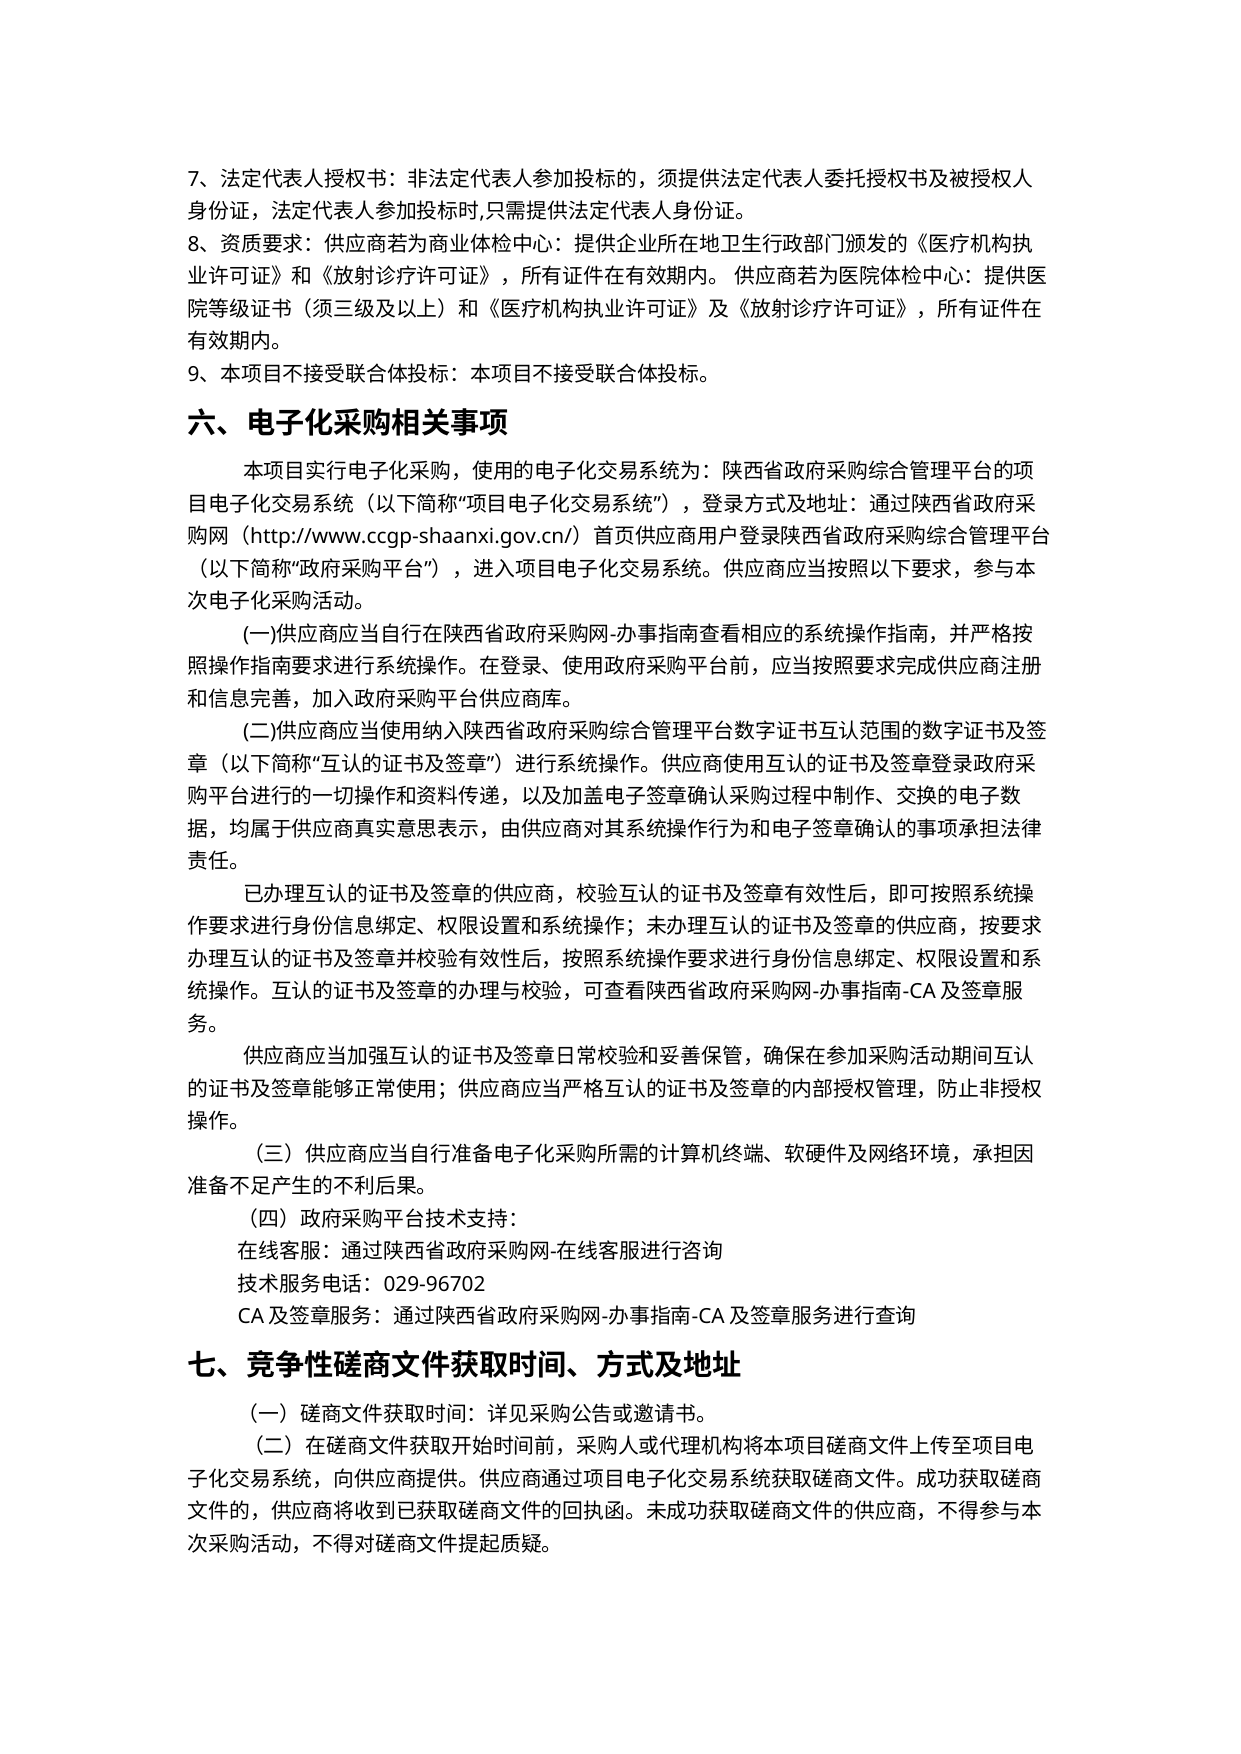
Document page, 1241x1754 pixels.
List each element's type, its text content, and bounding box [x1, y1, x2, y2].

text （三）供应商应当自行准备电子化采购所需的计算机终端、软硬件及网络环境，承担因准备不足产生的不利后果。 [187, 1137, 1053, 1202]
text 七、竞争性磋商文件获取时间、方式及地址 [187, 1332, 1053, 1397]
text （一）磋商文件获取时间：详见采购公告或邀请书。 [187, 1397, 1053, 1429]
text 六、电子化采购相关事项 [187, 389, 1053, 454]
text CA及签章服务：通过陕西省政府采购网-办事指南-CA及签章服务进行查询 [187, 1299, 1053, 1332]
text 技术服务电话：029-96702 [187, 1267, 1053, 1299]
text 7、法定代表人授权书：非法定代表人参加投标的，须提供法定代表人委托授权书及被授权人身份证，法定代表人参加投标时,只需提供法定代表人身份证。 [187, 162, 1053, 227]
text 9、本项目不接受联合体投标：本项目不接受联合体投标。 [187, 357, 1053, 389]
text 已办理互认的证书及签章的供应商，校验互认的证书及签章有效性后，即可按照系统操作要求进行身份信息绑定、权限设置和系统操作；未办理互认的证书及签章的供应商，按要求办理互认的证书及签章并校验有效性后，按照系统操作要求进行身份信息绑定、权限设置和系统操作。互认的证书及签章的办理与校验，可查看陕西省政府采购网-办事指南-CA及签章服务。 [187, 877, 1053, 1039]
text 本项目实行电子化采购，使用的电子化交易系统为：陕西省政府采购综合管理平台的项目电子化交易系统（以下简称“项目电子化交易系统”），登录方式及地址：通过陕西省政府采购网（http://www.ccgp-shaanxi.gov.cn/）首页供应商用户登录陕西省政府采购综合管理平台（以下简称“政府采购平台”），进入项目电子化交易系统。供应商应当按照以下要求，参与本次电子化采购活动。 [187, 454, 1053, 617]
text (一)供应商应当自行在陕西省政府采购网-办事指南查看相应的系统操作指南，并严格按照操作指南要求进行系统操作。在登录、使用政府采购平台前，应当按照要求完成供应商注册和信息完善，加入政府采购平台供应商库。 [187, 617, 1053, 714]
text 供应商应当加强互认的证书及签章日常校验和妥善保管，确保在参加采购活动期间互认的证书及签章能够正常使用；供应商应当严格互认的证书及签章的内部授权管理，防止非授权操作。 [187, 1039, 1053, 1137]
text （四）政府采购平台技术支持： [187, 1202, 1053, 1234]
text （二）在磋商文件获取开始时间前，采购人或代理机构将本项目磋商文件上传至项目电子化交易系统，向供应商提供。供应商通过项目电子化交易系统获取磋商文件。成功获取磋商文件的，供应商将收到已获取磋商文件的回执函。未成功获取磋商文件的供应商，不得参与本次采购活动，不得对磋商文件提起质疑。 [187, 1429, 1053, 1559]
text (二)供应商应当使用纳入陕西省政府采购综合管理平台数字证书互认范围的数字证书及签章（以下简称“互认的证书及签章”）进行系统操作。供应商使用互认的证书及签章登录政府采购平台进行的一切操作和资料传递，以及加盖电子签章确认采购过程中制作、交换的电子数据，均属于供应商真实意思表示，由供应商对其系统操作行为和电子签章确认的事项承担法律责任。 [187, 714, 1053, 877]
text 8、资质要求：供应商若为商业体检中心：提供企业所在地卫生行政部门颁发的《医疗机构执业许可证》和《放射诊疗许可证》，所有证件在有效期内。 供应商若为医院体检中心：提供医院等级证书（须三级及以上）和《医疗机构执业许可证》及《放射诊疗许可证》，所有证件在有效期内。 [187, 227, 1053, 357]
text 在线客服：通过陕西省政府采购网-在线客服进行咨询 [187, 1234, 1053, 1267]
